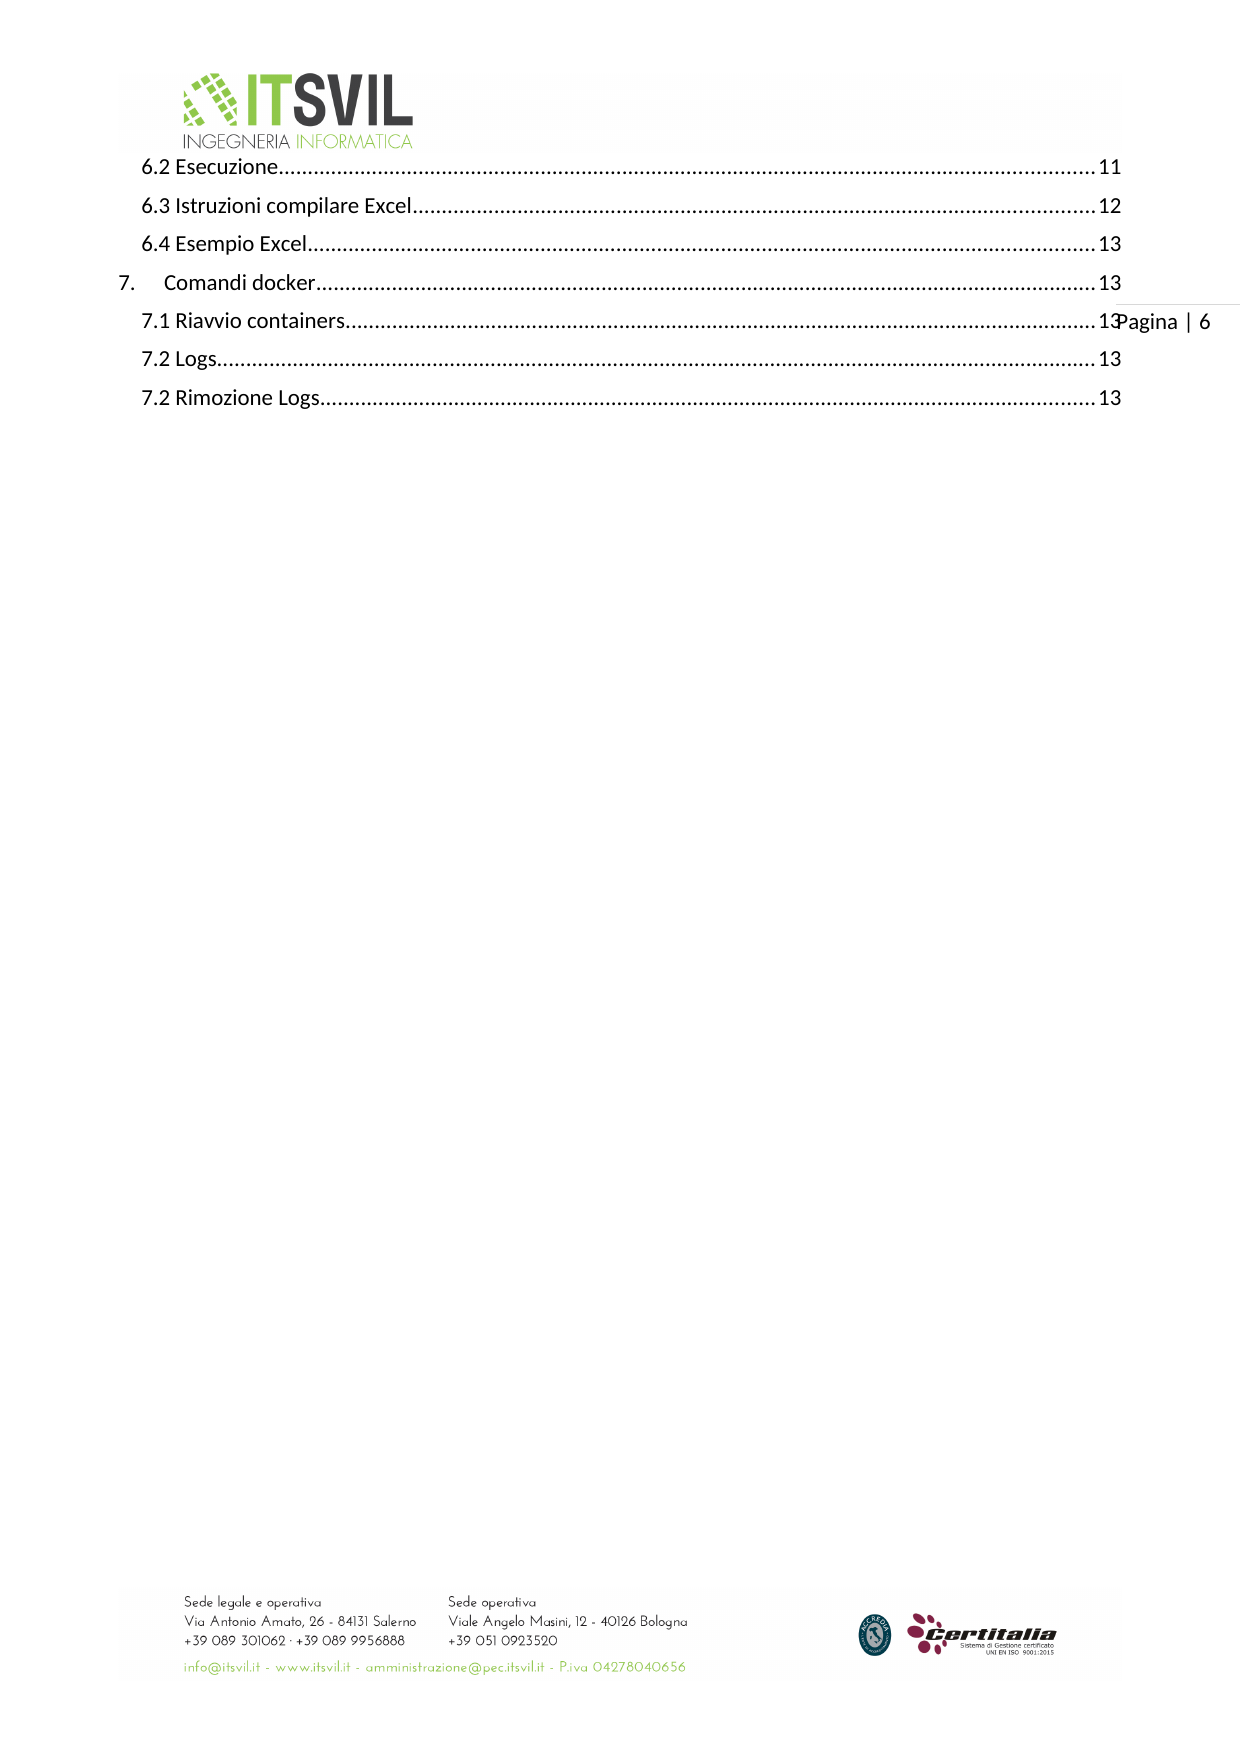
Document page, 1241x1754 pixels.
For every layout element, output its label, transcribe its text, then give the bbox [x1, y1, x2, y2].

text 7.2 Logs 13 [141, 344, 1122, 373]
text 6.2 Esecuzione 11 [141, 153, 1122, 180]
picture [118, 1587, 1123, 1681]
text 7. Comandi docker 13 [118, 268, 1122, 296]
text 6.3 Istruzioni compilare Excel 12 [141, 191, 1122, 219]
text 7.2 Rimozione Logs 13 [141, 383, 1122, 411]
text 6.4 Esempio Excel 13 [141, 229, 1122, 257]
picture [118, 73, 1123, 153]
text 7.1 Riavvio containers 13 [141, 306, 1122, 334]
